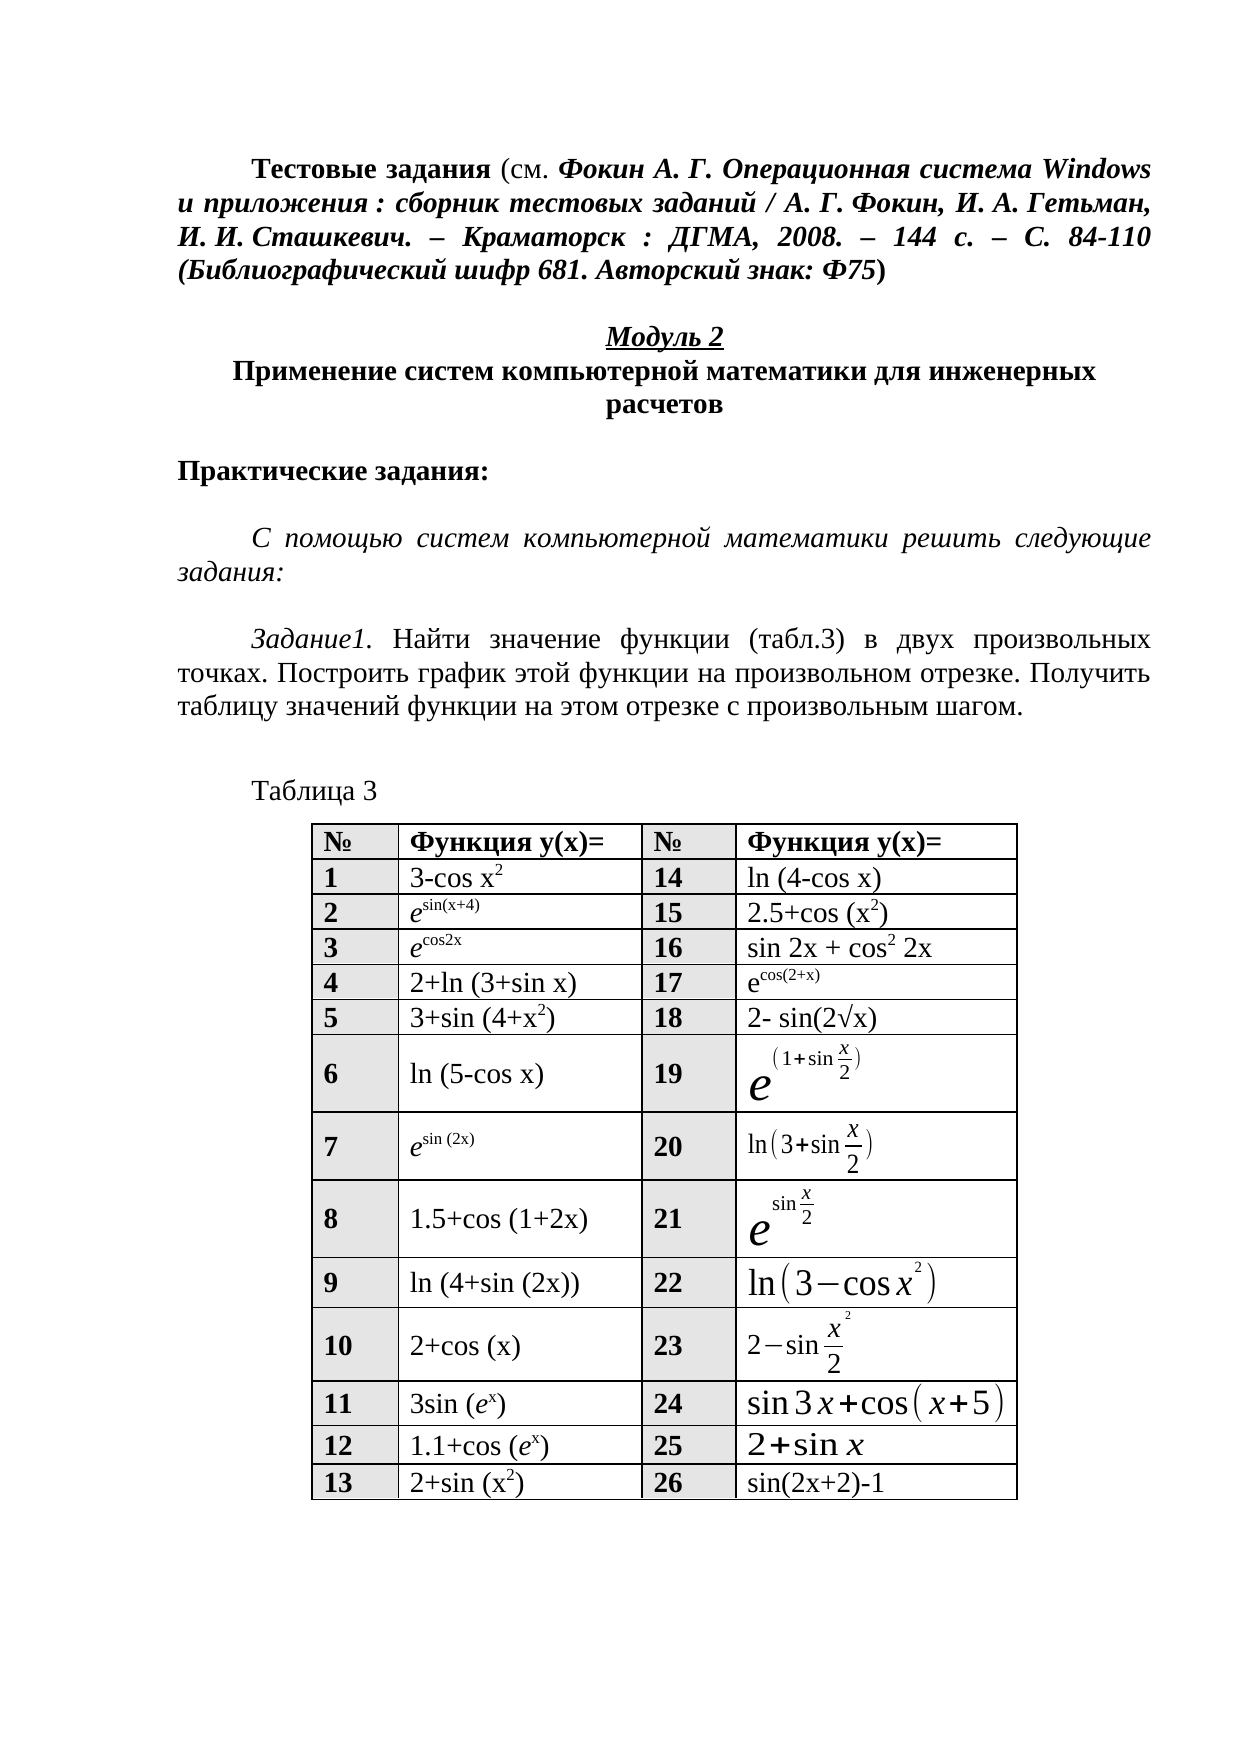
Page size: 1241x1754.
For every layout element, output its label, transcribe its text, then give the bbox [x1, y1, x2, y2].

table_cell 13 [313, 1465, 398, 1498]
table_cell 11 [313, 1382, 398, 1425]
table_cell 5 [313, 1000, 398, 1034]
table_cell 4 [313, 965, 398, 998]
table_cell 1.5+cos (1+2x) [399, 1181, 641, 1256]
table_cell 1.1+cos (ex) [399, 1426, 641, 1463]
text Применение систем компьютерной математики для инженерных расчетов [177, 353, 1152, 420]
table_cell 16 [643, 930, 735, 963]
table_cell 15 [643, 895, 735, 928]
table_cell 10 [313, 1308, 398, 1380]
table_cell ln (5-cos x) [399, 1035, 641, 1111]
table_cell 26 [643, 1465, 735, 1498]
table_cell 1 [313, 860, 398, 893]
table_cell 3sin (ex) [399, 1382, 641, 1425]
table_cell 2+cos (x) [399, 1308, 641, 1380]
table_cell ln (4-cos x) [737, 860, 1016, 893]
text Модуль 2 [177, 319, 1152, 353]
table_cell 2 [313, 895, 398, 928]
table_cell [737, 1382, 1016, 1425]
table_cell 14 [643, 860, 735, 893]
table_header Функция y(x)= [737, 825, 1016, 858]
table_cell sin(2x+2)-1 [737, 1465, 1016, 1498]
table_cell 19 [643, 1035, 735, 1111]
table_cell [737, 1035, 1016, 1111]
table_header № [313, 825, 398, 858]
table_cell 17 [643, 965, 735, 998]
table_cell 25 [643, 1426, 735, 1463]
table_cell 20 [643, 1113, 735, 1179]
text Таблица 3 [177, 773, 1152, 806]
table_cell 12 [313, 1426, 398, 1463]
table_cell 24 [643, 1382, 735, 1425]
table_cell [737, 1258, 1016, 1307]
table_cell 3-cos x2 [399, 860, 641, 893]
table_cell ecos(2+x) [737, 965, 1016, 998]
table_cell [737, 1426, 1016, 1463]
text С помощью систем компьютерной математики решить следующие задания: [177, 521, 1152, 588]
table_cell 18 [643, 1000, 735, 1034]
table_cell 6 [313, 1035, 398, 1111]
table_cell 2- sin(2√x) [737, 1000, 1016, 1034]
table_cell [737, 1113, 1016, 1179]
table_cell 3 [313, 930, 398, 963]
table_cell 2+ln (3+sin x) [399, 965, 641, 998]
table_cell 23 [643, 1308, 735, 1380]
table_cell 3+sin (4+x2) [399, 1000, 641, 1034]
table_cell ln (4+sin (2x)) [399, 1258, 641, 1307]
table_cell [737, 1181, 1016, 1256]
table_cell esin (2x) [399, 1113, 641, 1179]
table_cell 8 [313, 1181, 398, 1256]
table_header Функция y(x)= [399, 825, 641, 858]
table_cell [737, 1308, 1016, 1380]
table_cell 7 [313, 1113, 398, 1179]
table_cell 22 [643, 1258, 735, 1307]
table_cell 9 [313, 1258, 398, 1307]
table_cell ecos2x [399, 930, 641, 963]
table_cell 21 [643, 1181, 735, 1256]
text Задание1. Найти значение функции (табл.3) в двух произвольных точках. Построить график этой функции на произвольном отрезке. Получить таблицу значений функции на этом отрезке с произвольным шагом. [177, 621, 1152, 722]
table_cell 2.5+cos (x2) [737, 895, 1016, 928]
text Практические задания: [177, 453, 1152, 487]
table_cell sin 2x + cos2 2x [737, 930, 1016, 963]
table_header № [643, 825, 735, 858]
table_cell 2+sin (x2) [399, 1465, 641, 1498]
table_cell esin(x+4) [399, 895, 641, 928]
text Тестовые задания (см. Фокин А. Г. Операционная система Windows и приложения : сборник тестовых заданий / А. Г. Фокин, И. А. Гетьман, И. И. Сташкевич. – Краматорск : ДГМА, 2008. – 144 с. – С. 84-110 (Библиографический шифр 681. Авторский знак: Ф75) [177, 152, 1152, 286]
